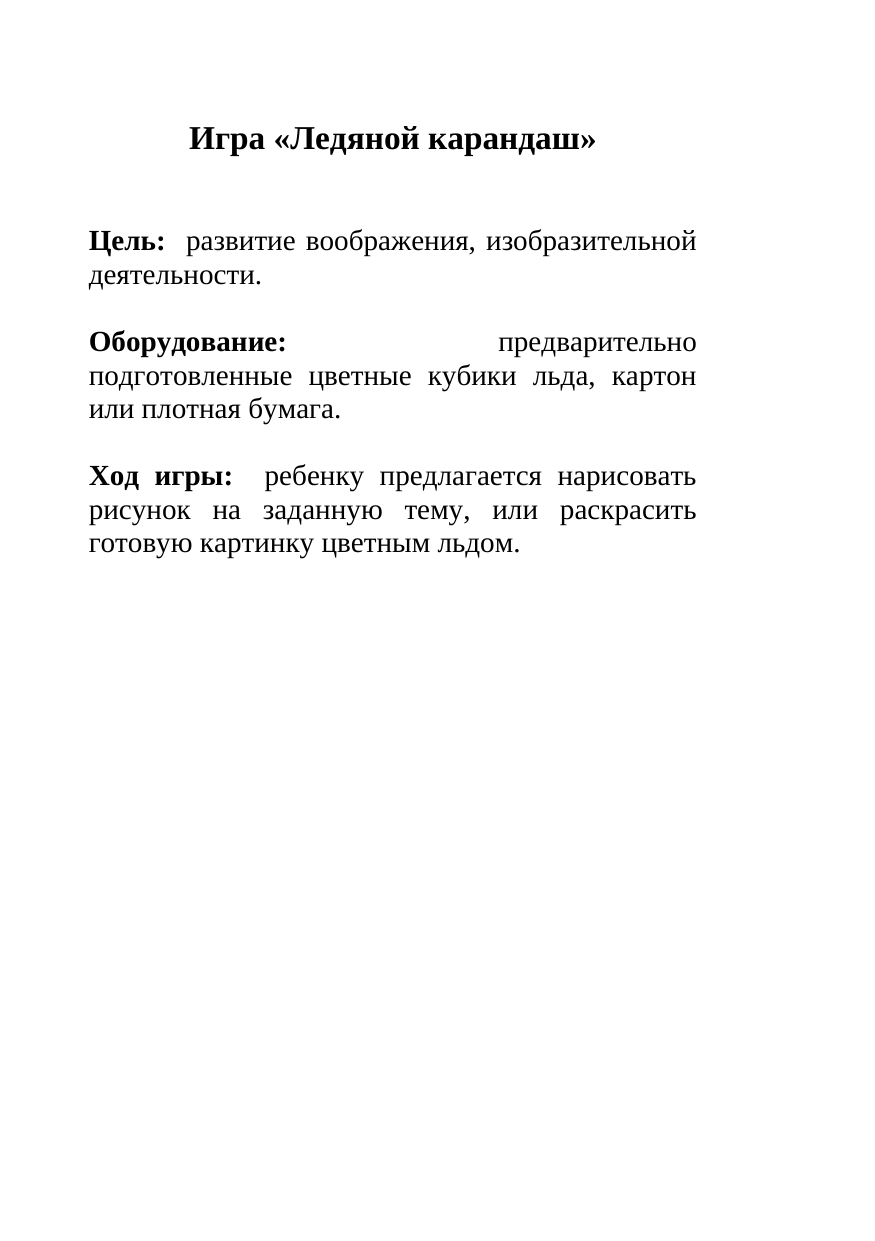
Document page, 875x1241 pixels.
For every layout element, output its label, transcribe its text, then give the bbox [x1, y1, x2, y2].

text Игра «Ледяной карандаш» [88, 118, 697, 156]
text Оборудование: предварительно подготовленные цветные кубики льда, картон или плотная бумага. [88, 324, 697, 425]
text Ход игры: ребенку предлагается нарисовать рисунок на заданную тему, или раскрасить готовую картинку цветным льдом. [88, 458, 697, 559]
text Цель: развитие воображения, изобразительной деятельности. [88, 223, 697, 291]
